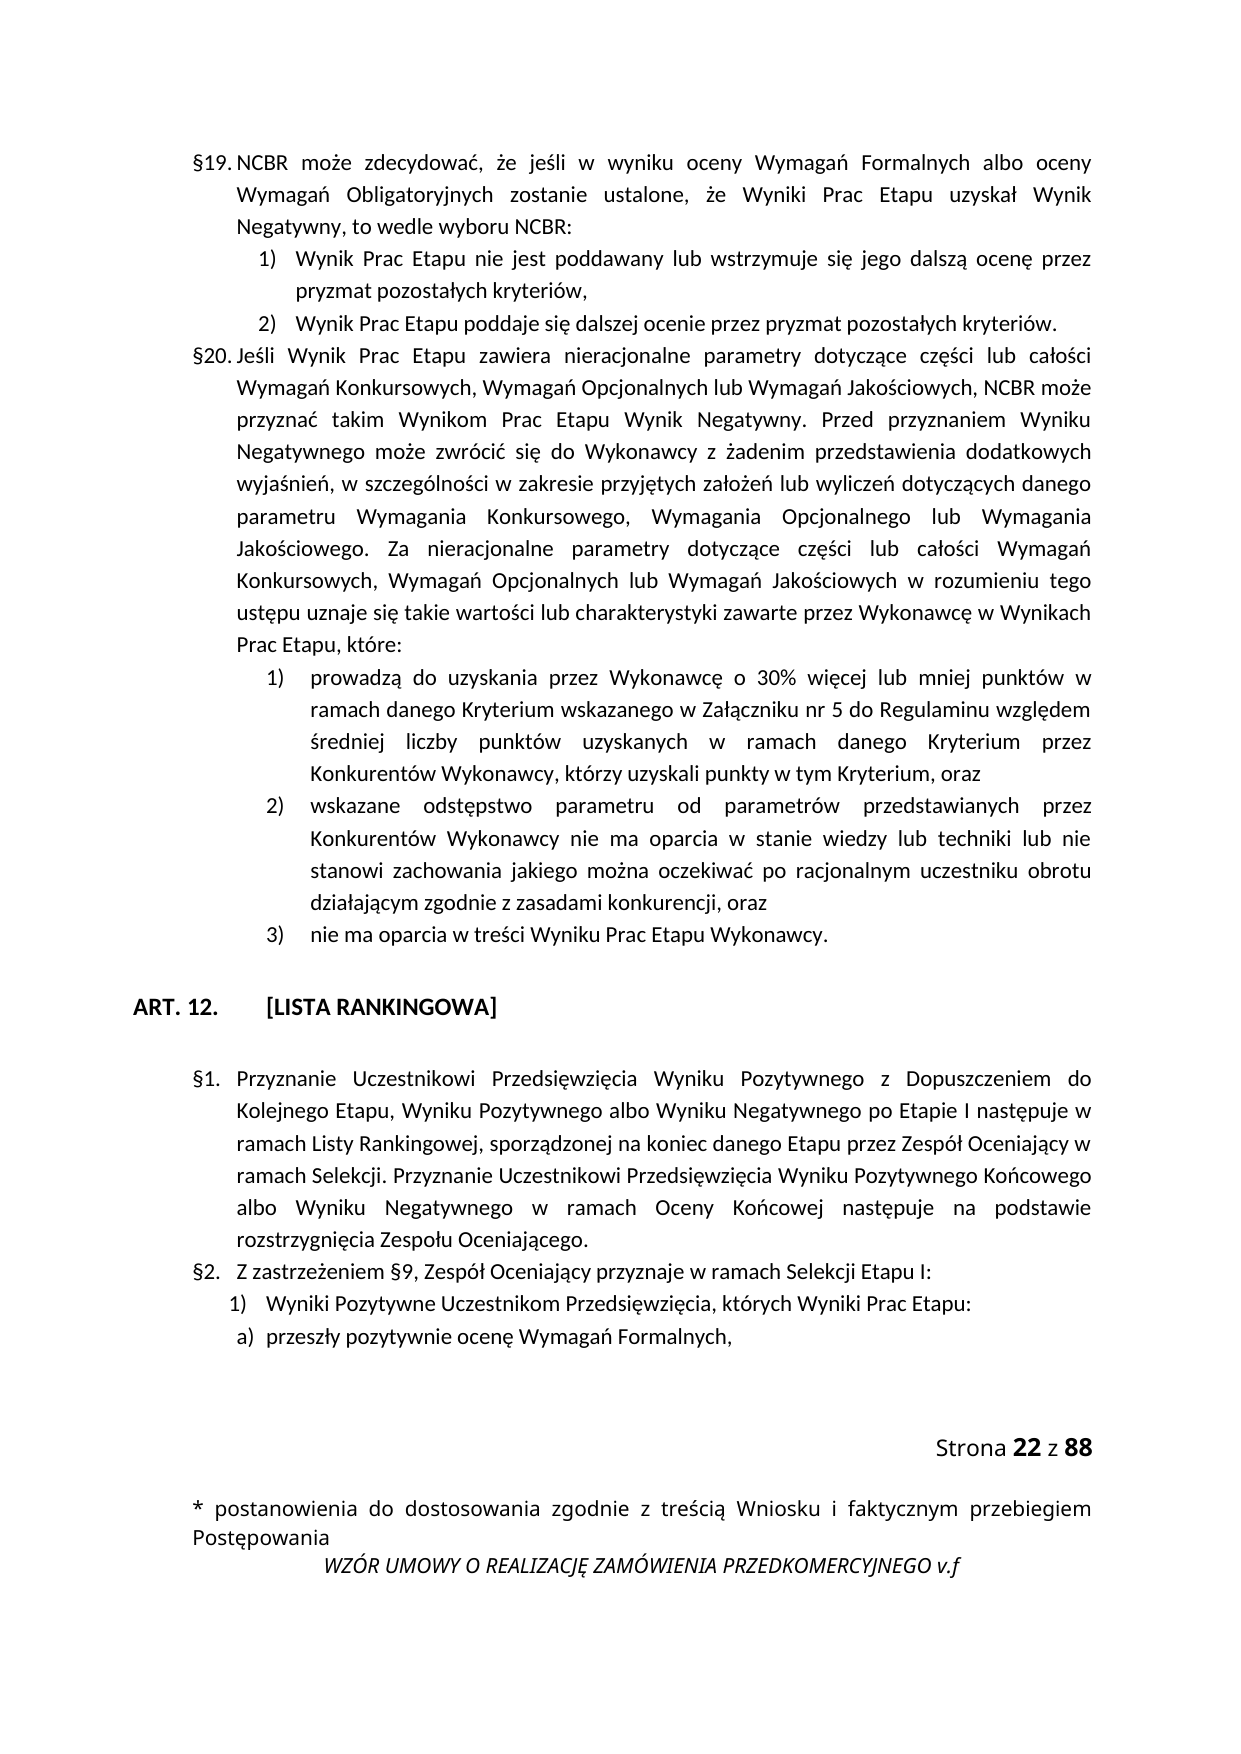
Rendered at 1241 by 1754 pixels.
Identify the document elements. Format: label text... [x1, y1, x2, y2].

list wskazane odstępstwo parametru od parametrów przedstawianych przez Konkurentów Wykonawcy nie ma oparcia w stanie wiedzy lub techniki lub nie stanowi zachowania jakiego można oczekiwać po racjonalnym uczestniku obrotu działającym zgodnie z zasadami konkurencji, oraz [266, 791, 1093, 916]
list Przyznanie Uczestnikowi Przedsięwzięcia Wyniku Pozytywnego z Dopuszczeniem do Kolejnego Etapu, Wyniku Pozytywnego albo Wyniku Negatywnego po Etapie I następuje w ramach Listy Rankingowej, sporządzonej na koniec danego Etapu przez Zespół Oceniający w ramach Selekcji. Przyznanie Uczestnikowi Przedsięwzięcia Wyniku Pozytywnego Końcowego albo Wyniku Negatywnego w ramach Oceny Końcowej następuje na podstawie rozstrzygnięcia Zespołu Oceniającego. [192, 1064, 1093, 1253]
list Jeśli Wynik Prac Etapu zawiera nieracjonalne parametry dotyczące części lub całości Wymagań Konkursowych, Wymagań Opcjonalnych lub Wymagań Jakościowych, NCBR może przyznać takim Wynikom Prac Etapu Wynik Negatywny. Przed przyznaniem Wyniku Negatywnego może zwrócić się do Wykonawcy z żadenim przedstawienia dodatkowych wyjaśnień, w szczególności w zakresie przyjętych założeń lub wyliczeń dotyczących danego parametru Wymagania Konkursowego, Wymagania Opcjonalnego lub Wymagania Jakościowego. Za nieracjonalne parametry dotyczące części lub całości Wymagań Konkursowych, Wymagań Opcjonalnych lub Wymagań Jakościowych w rozumieniu tego ustępu uznaje się takie wartości lub charakterystyki zawarte przez Wykonawcę w Wynikach Prac Etapu, które: [192, 341, 1093, 658]
list Wynik Prac Etapu poddaje się dalszej ocenie przez pryzmat pozostałych kryteriów. [258, 309, 1093, 337]
list Wynik Prac Etapu nie jest poddawany lub wstrzymuje się jego dalszą ocenę przez pryzmat pozostałych kryteriów, [258, 244, 1093, 304]
list Wyniki Pozytywne Uczestnikom Przedsięwzięcia, których Wyniki Prac Etapu: [228, 1289, 1093, 1318]
list Z zastrzeżeniem §9, Zespół Oceniający przyznaje w ramach Selekcji Etapu I: [192, 1257, 1093, 1285]
list prowadzą do uzyskania przez Wykonawcę o 30% więcej lub mniej punktów w ramach danego Kryterium wskazanego w Załączniku nr 5 do Regulaminu względem średniej liczby punktów uzyskanych w ramach danego Kryterium przez Konkurentów Wykonawcy, którzy uzyskali punkty w tym Kryterium, oraz [266, 663, 1093, 787]
list NCBR może zdecydować, że jeśli w wyniku oceny Wymagań Formalnych albo oceny Wymagań Obligatoryjnych zostanie ustalone, że Wyniki Prac Etapu uzyskał Wynik Negatywny, to wedle wyboru NCBR: [192, 148, 1093, 240]
subtitle [LISTA RANKINGOWA] [133, 991, 1093, 1021]
list przeszły pozytywnie ocenę Wymagań Formalnych, [236, 1322, 1093, 1350]
list nie ma oparcia w treści Wyniku Prac Etapu Wykonawcy. [266, 920, 1093, 948]
